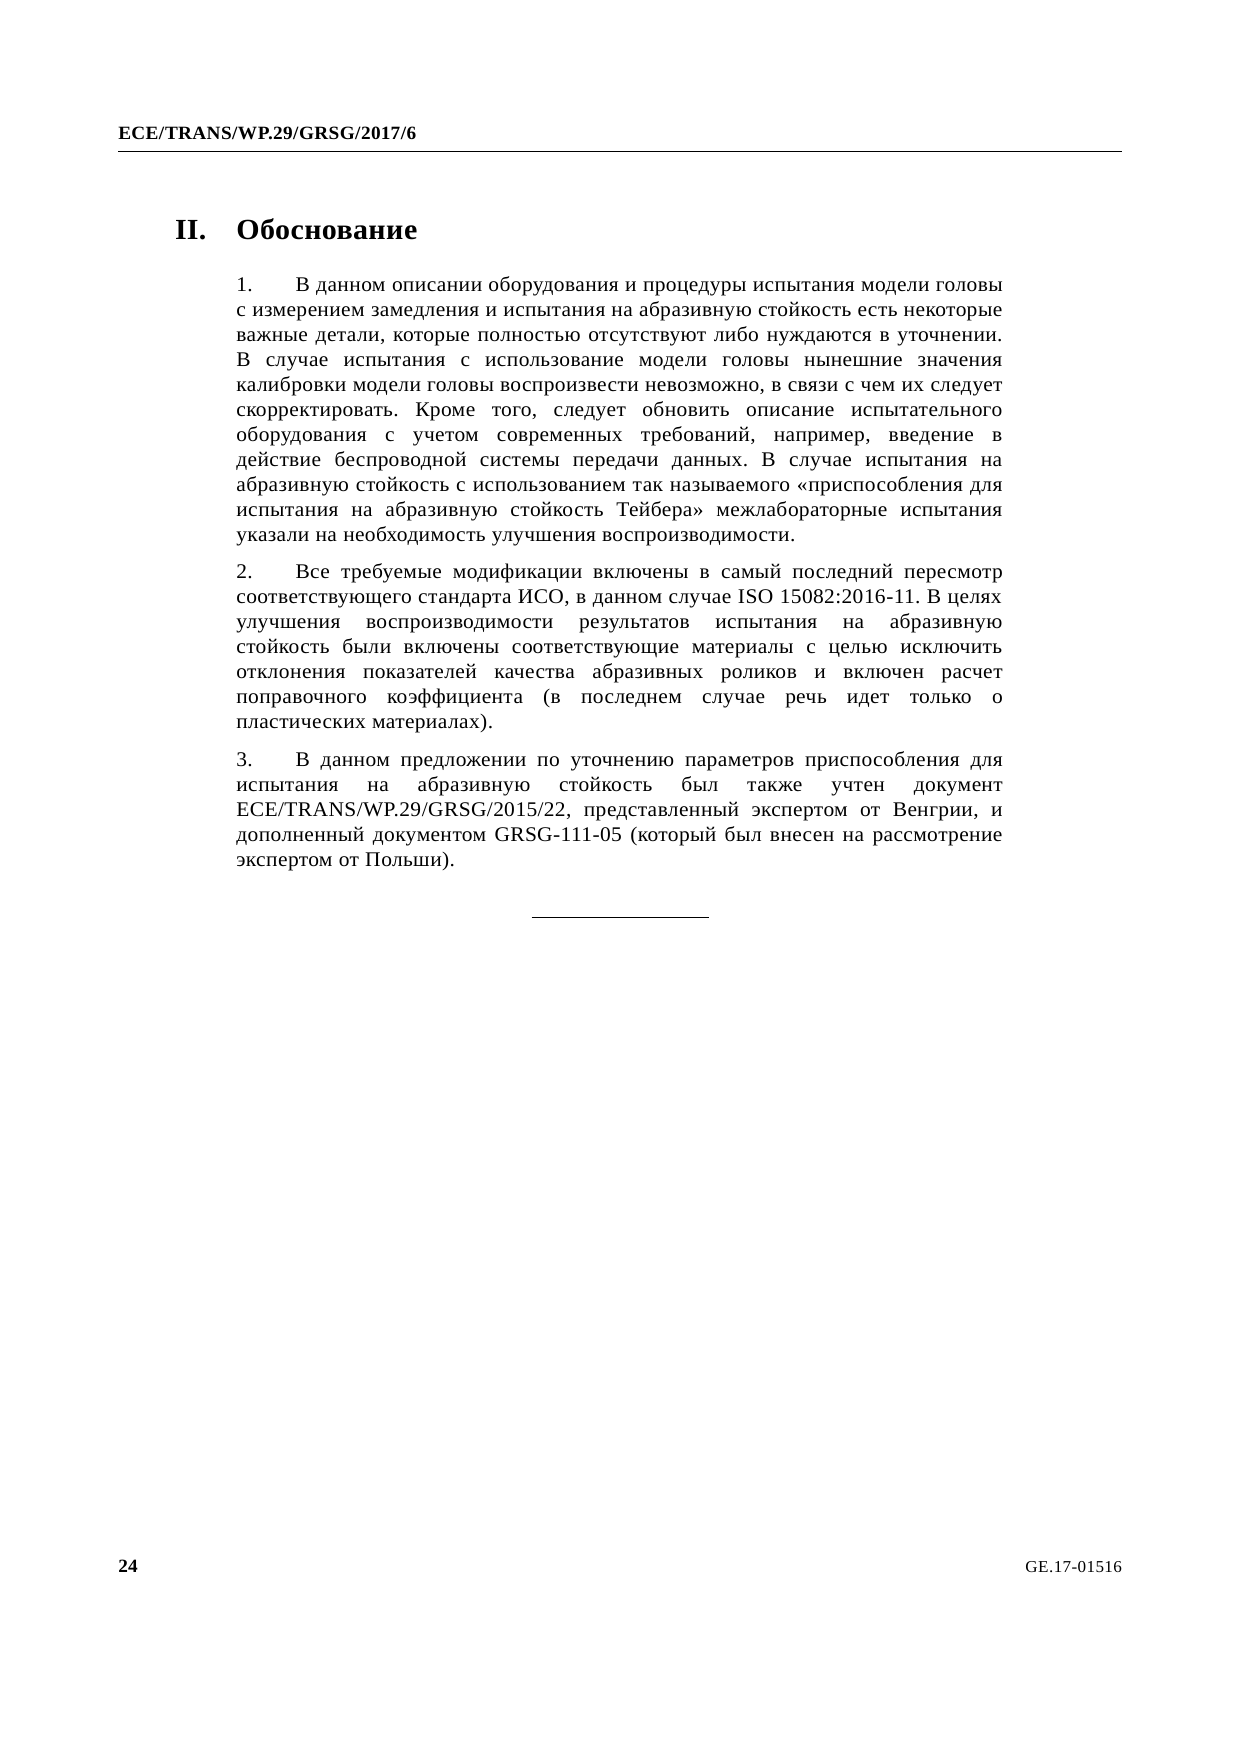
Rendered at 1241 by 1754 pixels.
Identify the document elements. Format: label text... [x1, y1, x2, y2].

text 3. В данном предложении по уточнению параметров приспособления для испытания на абразивную стойкость был также учтен документ ECE/TRANS/WP.29/GRSG/2015/22, представленный экспертом от Венгрии, и дополненный документом GRSG-111-05 (который был внесен на рассмотрение экспертом от Польши). [236, 746, 1004, 871]
text 1. В данном описании оборудования и процедуры испытания модели головы с измерением замедления и испытания на абразивную стойкость есть некоторые важные детали, которые полностью отсутствуют либо нуждаются в уточнении. В случае испытания с использование модели головы нынешние значения калибровки модели головы воспроизвести невозможно, в связи с чем их следует скорректировать. Кроме того, следует обновить описание испытательного оборудования с учетом современных требований, например, введение в действие беспроводной системы передачи данных. В случае испытания на абразивную стойкость с использованием так называемого «приспособления для испытания на абразивную стойкость Тейбера» межлабораторные испытания указали на необходимость улучшения воспроизводимости. [236, 271, 1004, 546]
text II. Обоснование [118, 215, 1004, 246]
text 2. Все требуемые модификации включены в самый последний пересмотр соответствующего стандарта ИСО, в данном случае ISO 15082:2016-11. В целях улучшения воспроизводимости результатов испытания на абразивную стойкость были включены соответствующие материалы с целью исключить отклонения показателей качества абразивных роликов и включен расчет поправочного коэффициента (в последнем случае речь идет только о пластических материалах). [236, 558, 1004, 733]
